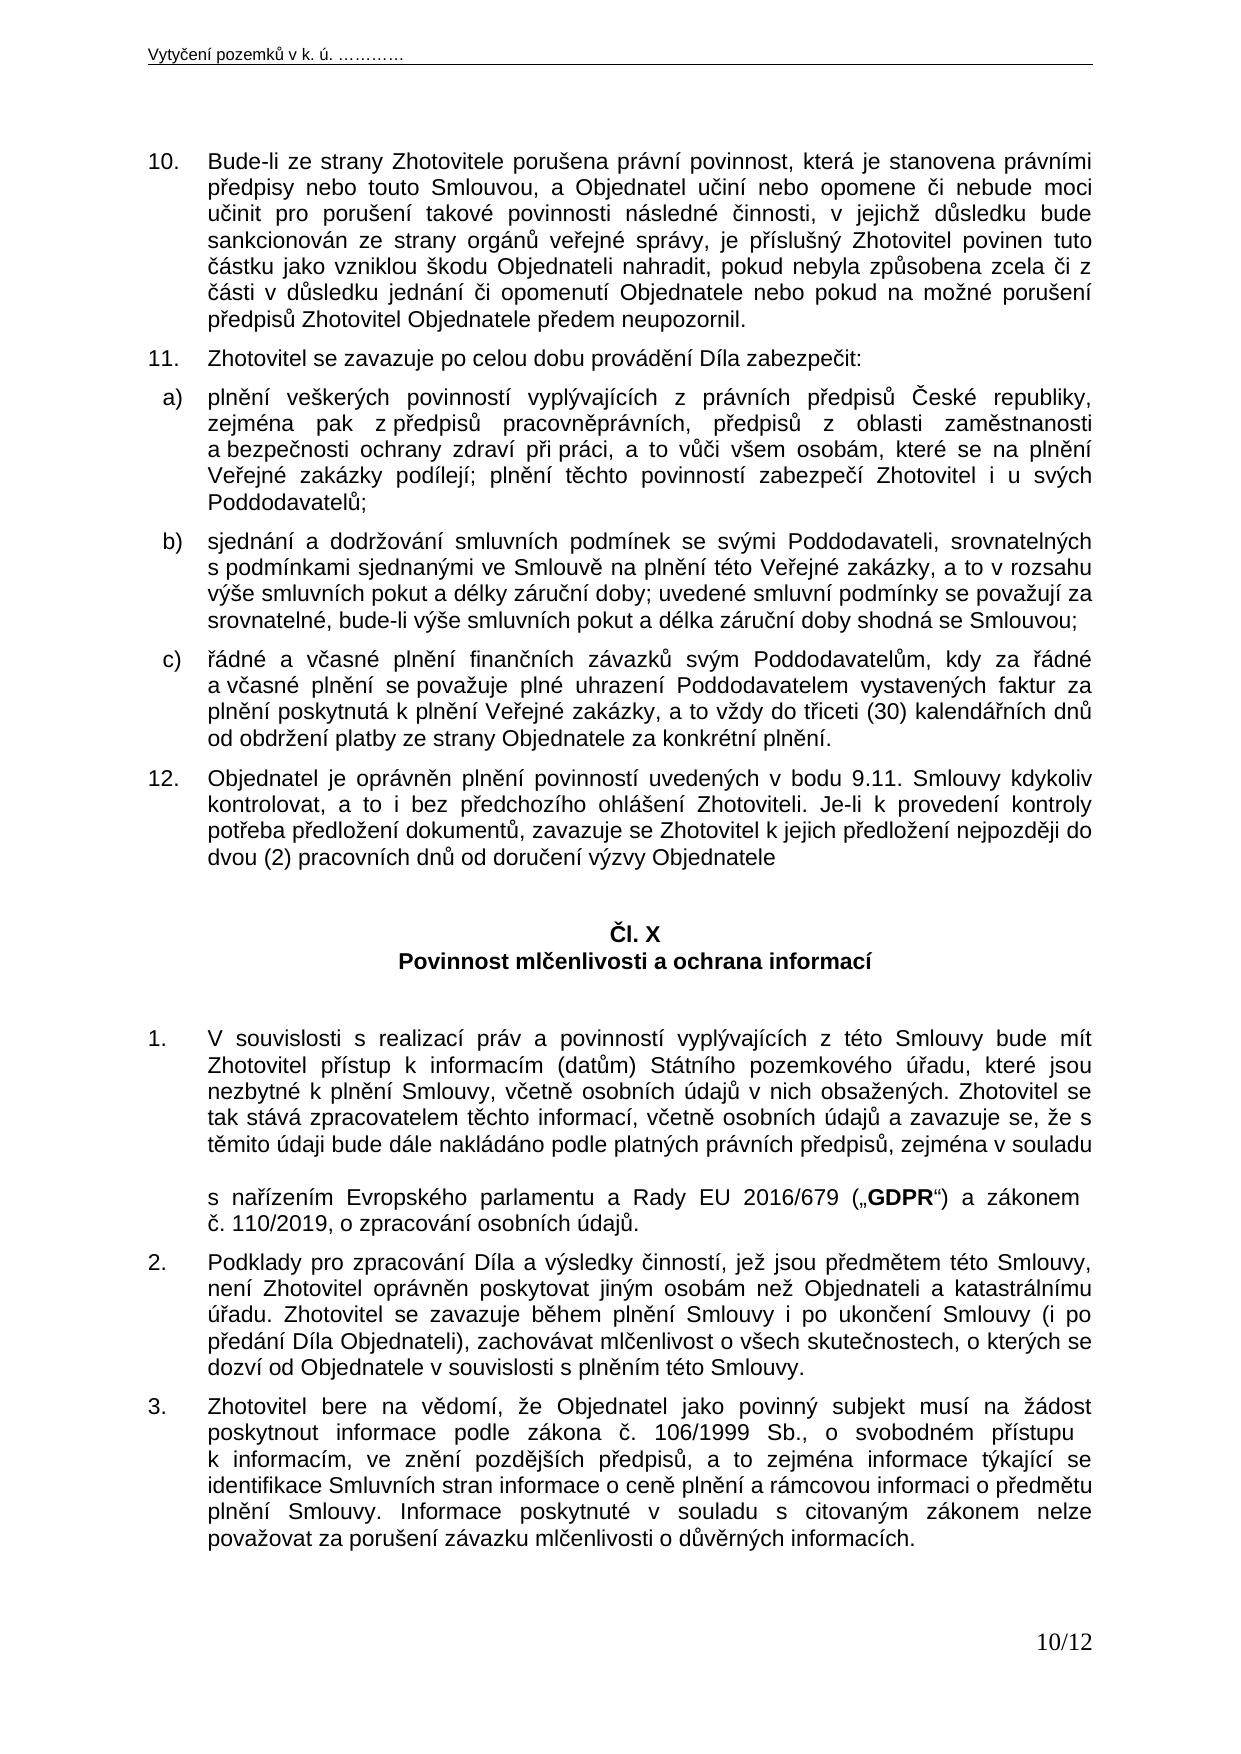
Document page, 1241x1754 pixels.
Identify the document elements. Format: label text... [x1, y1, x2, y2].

subtitle Čl. X [177, 921, 1093, 948]
list Zhotovitel bere na vědomí, že Objednatel jako povinný subjekt musí na žádost poskytnout informace podle zákona č. 106/1999 Sb., o svobodném přístupu k informacím, ve znění pozdějších předpisů, a to zejména informace týkající se identifikace Smluvních stran informace o ceně plnění a rámcovou informaci o předmětu plnění Smlouvy. Informace poskytnuté v souladu s citovaným zákonem nelze považovat za porušení závazku mlčenlivosti o důvěrných informacích. [148, 1393, 1093, 1551]
subtitle Povinnost mlčenlivosti a ochrana informací [177, 948, 1093, 974]
list Bude-li ze strany Zhotovitele porušena právní povinnost, která je stanovena právními předpisy nebo touto Smlouvou, a Objednatel učiní nebo opomene či nebude moci učinit pro porušení takové povinnosti následné činnosti, v jejichž důsledku bude sankcionován ze strany orgánů veřejné správy, je příslušný Zhotovitel povinen tuto částku jako vzniklou škodu Objednateli nahradit, pokud nebyla způsobena zcela či z části v důsledku jednání či opomenutí Objednatele nebo pokud na možné porušení předpisů Zhotovitel Objednatele předem neupozornil. [148, 148, 1093, 332]
list řádné a včasné plnění finančních závazků svým Poddodavatelům, kdy za řádné a včasné plnění se považuje plné uhrazení Poddodavatelem vystavených faktur za plnění poskytnutá k plnění Veřejné zakázky, a to vždy do třiceti (30) kalendářních dnů od obdržení platby ze strany Objednatele za konkrétní plnění. [162, 646, 1093, 752]
list Objednatel je oprávněn plnění povinností uvedených v bodu 9.11. Smlouvy kdykoliv kontrolovat, a to i bez předchozího ohlášení Zhotoviteli. Je-li k provedení kontroly potřeba předložení dokumentů, zavazuje se Zhotovitel k jejich předložení nejpozději do dvou (2) pracovních dnů od doručení výzvy Objednatele [148, 764, 1093, 870]
list Zhotovitel se zavazuje po celou dobu provádění Díla zabezpečit: [148, 344, 1093, 371]
list Podklady pro zpracování Díla a výsledky činností, jež jsou předmětem této Smlouvy, není Zhotovitel oprávněn poskytovat jiným osobám než Objednateli a katastrálnímu úřadu. Zhotovitel se zavazuje během plnění Smlouvy i po ukončení Smlouvy (i po předání Díla Objednateli), zachovávat mlčenlivost o všech skutečnostech, o kterých se dozví od Objednatele v souvislosti s plněním této Smlouvy. [148, 1249, 1093, 1380]
list sjednání a dodržování smluvních podmínek se svými Poddodavateli, srovnatelných s podmínkami sjednanými ve Smlouvě na plnění této Veřejné zakázky, a to v rozsahu výše smluvních pokut a délky záruční doby; uvedené smluvní podmínky se považují za srovnatelné, bude-li výše smluvních pokut a délka záruční doby shodná se Smlouvou; [162, 528, 1093, 633]
list plnění veškerých povinností vyplývajících z právních předpisů České republiky, zejména pak z předpisů pracovněprávních, předpisů z oblasti zaměstnanosti a bezpečnosti ochrany zdraví při práci, a to vůči všem osobám, které se na plnění Veřejné zakázky podílejí; plnění těchto povinností zabezpečí Zhotovitel i u svých Poddodavatelů; [162, 383, 1093, 515]
list V souvislosti s realizací práv a povinností vyplývajících z této Smlouvy bude mít Zhotovitel přístup k informacím (datům) Státního pozemkového úřadu, které jsou nezbytné k plnění Smlouvy, včetně osobních údajů v nich obsažených. Zhotovitel se tak stává zpracovatelem těchto informací, včetně osobních údajů a zavazuje se, že s těmito údaji bude dále nakládáno podle platných právních předpisů, zejména v souladu s nařízením Evropského parlamentu a Rady EU 2016/679 („GDPR“) a zákonem č. 110/2019, o zpracování osobních údajů. [148, 1025, 1093, 1236]
